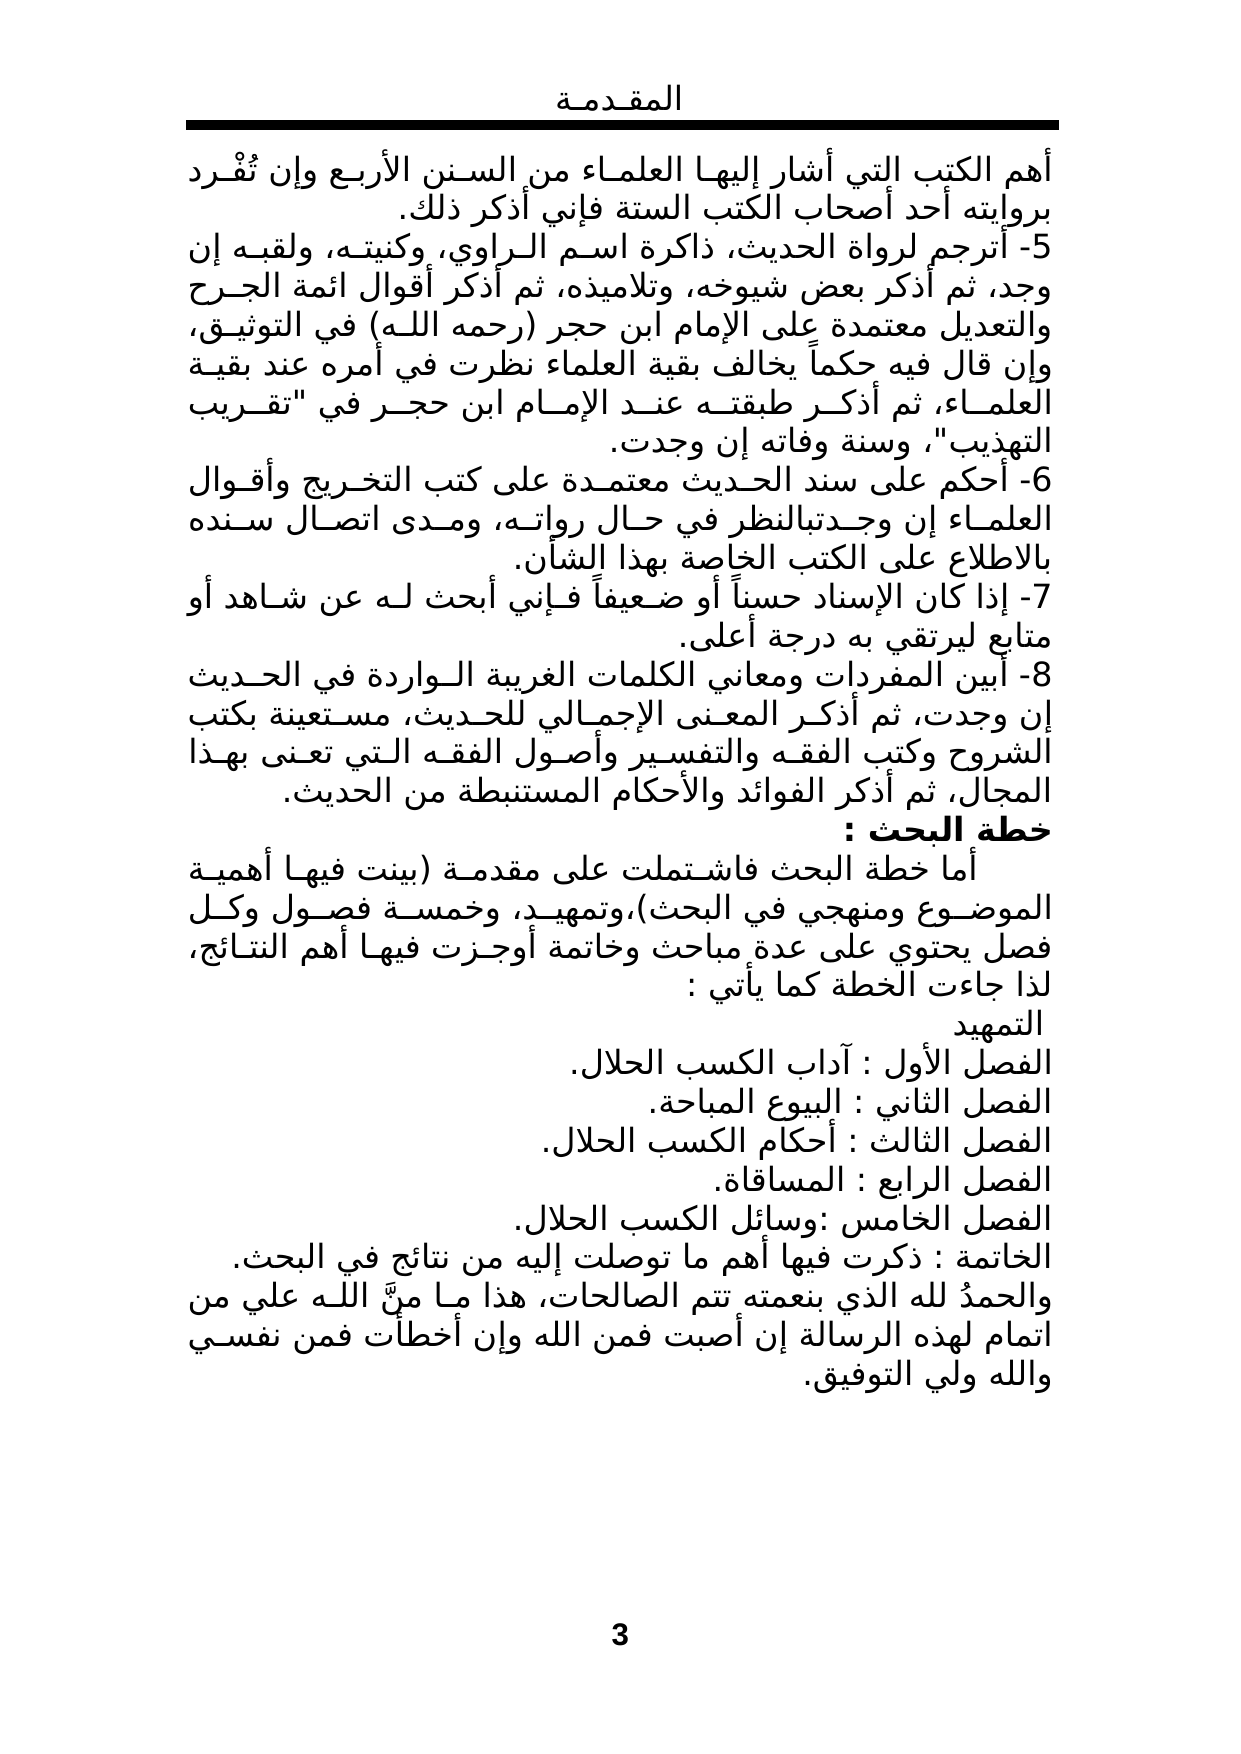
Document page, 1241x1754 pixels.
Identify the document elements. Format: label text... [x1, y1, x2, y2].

text الفصل الثالث : أحكام الكسب الحلال. [187, 1121, 1053, 1160]
text 6- أحكم على سند الحديث معتمدة على كتب التخريج وأقوال العلماء إن وجدتبالنظر في حال رواته، ومدى اتصال سنده بالاطلاع على الكتب الخاصة بهذا الشأن. [187, 461, 1053, 577]
text الخاتمة : ذكرت فيها أهم ما توصلت إليه من نتائج في البحث. [187, 1238, 1053, 1277]
text 5- أترجم لرواة الحديث، ذاكرة اسم الراوي، وكنيته، ولقبه إن وجد، ثم أذكر بعض شيوخه، وتلاميذه، ثم أذكر أقوال ائمة الجرح والتعديل معتمدة على الإمام ابن حجر (رحمه الله) في التوثيق، وإن قال فيه حكماً يخالف بقية العلماء نظرت في أمره عند بقية العلماء، ثم أذكر طبقته عند الإمام ابن حجر في "تقريب التهذيب"، وسنة وفاته إن وجدت. [187, 228, 1053, 461]
text أما خطة البحث فاشتملت على مقدمة (بينت فيها أهمية الموضوع ومنهجي في البحث)،وتمهيد، وخمسة فصول وكل فصل يحتوي على عدة مباحث وخاتمة أوجزت فيها أهم النتائج، لذا جاءت الخطة كما يأتي : [187, 849, 1053, 1005]
text 4- أذكر الحديث بسنده، ومتنه مقدمة في ذلك رواية الإمامين البخاري ومسلم (رحمهما الله)، فإذا لم يروه أحد منهما قدمت أهم الكتب التي أشار إليها العلماء من السنن الأربع وإن تُفْرد بروايته أحد أصحاب الكتب الستة فإني أذكر ذلك. [187, 150, 1053, 228]
text خطة البحث : [187, 811, 1053, 849]
text التمهيد [187, 1005, 1053, 1044]
text 8- أبين المفردات ومعاني الكلمات الغريبة الواردة في الحديث إن وجدت، ثم أذكر المعنى الإجمالي للحديث، مستعينة بكتب الشروح وكتب الفقه والتفسير وأصول الفقه التي تعنى بهذا المجال، ثم أذكر الفوائد والأحكام المستنبطة من الحديث. [187, 655, 1053, 811]
text الفصل الثاني : البيوع المباحة. [187, 1082, 1053, 1121]
text الفصل الرابع : المساقاة. [187, 1160, 1053, 1199]
text الفصل الخامس :وسائل الكسب الحلال. [187, 1199, 1053, 1238]
text والحمدُ لله الذي بنعمته تتم الصالحات، هذا ما منَّ الله علي من اتمام لهذه الرسالة إن أصبت فمن الله وإن أخطأت فمن نفسي والله ولي التوفيق. [187, 1277, 1053, 1393]
text 7- إذا كان الإسناد حسناً أو ضعيفاً فإني أبحث له عن شاهد أو متابع ليرتقي به درجة أعلى. [187, 577, 1053, 655]
text الفصل الأول : آداب الكسب الحلال. [187, 1044, 1053, 1082]
